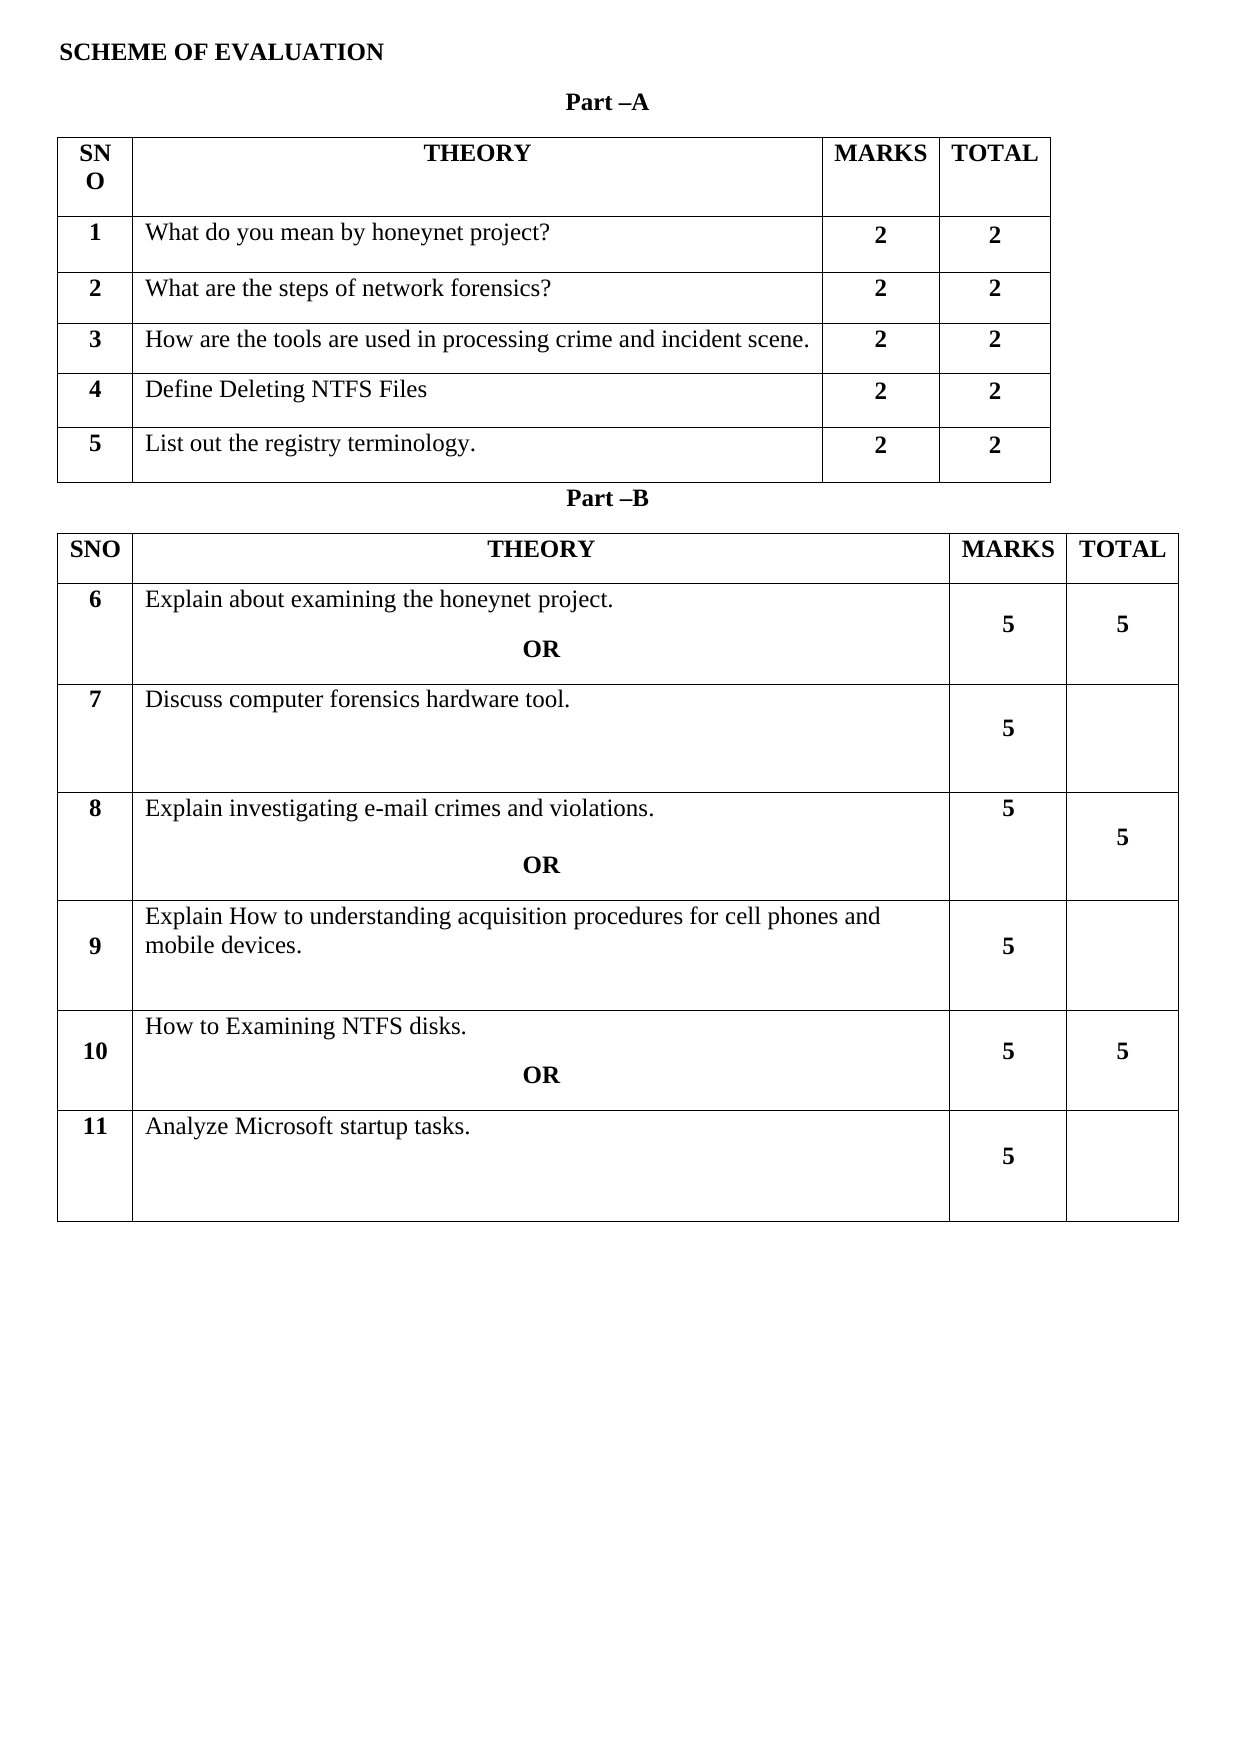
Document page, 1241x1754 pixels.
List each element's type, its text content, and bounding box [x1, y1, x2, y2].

table_cell 2 [823, 374, 939, 427]
table_cell 5 [1067, 793, 1178, 900]
table_cell 4 [58, 374, 132, 427]
table_cell 2 [823, 324, 939, 373]
table_header SNO [58, 534, 132, 583]
table_cell 2 [940, 428, 1050, 482]
table_cell 5 [950, 584, 1066, 683]
table_cell 7 [58, 685, 132, 792]
table_cell 2 [940, 374, 1050, 427]
table_cell Explain investigating e-mail crimes and violations. OR [133, 793, 949, 900]
table_cell 2 [940, 217, 1050, 272]
table_cell [1067, 1111, 1178, 1221]
table_header SNO [58, 138, 132, 216]
table_cell [1067, 685, 1178, 792]
table_cell Explain How to understanding acquisition procedures for cell phones and mobile devices. [133, 901, 949, 1010]
table_cell 2 [58, 273, 132, 323]
table_cell 10 [58, 1011, 132, 1110]
table_header MARKS [823, 138, 939, 216]
table_cell 5 [1067, 584, 1178, 683]
table_cell What do you mean by honeynet project? [133, 217, 822, 272]
table_cell 5 [950, 1011, 1066, 1110]
table_header TOTAL [1067, 534, 1178, 583]
table_cell Define Deleting NTFS Files [133, 374, 822, 427]
table_cell 8 [58, 793, 132, 900]
table_cell 5 [950, 685, 1066, 792]
table_cell 2 [940, 273, 1050, 323]
text Part –B [59, 483, 1156, 512]
table_cell 2 [940, 324, 1050, 373]
table_cell What are the steps of network forensics? [133, 273, 822, 323]
table_cell Analyze Microsoft startup tasks. [133, 1111, 949, 1221]
table_cell 9 [58, 901, 132, 1010]
table_cell How are the tools are used in processing crime and incident scene. [133, 324, 822, 373]
text Part –A [59, 87, 1156, 116]
table_cell 11 [58, 1111, 132, 1221]
table_cell How to Examining NTFS disks. OR [133, 1011, 949, 1110]
table_cell 5 [950, 1111, 1066, 1221]
table_header THEORY [133, 138, 822, 216]
table_cell List out the registry terminology. [133, 428, 822, 482]
table_cell 6 [58, 584, 132, 683]
table_header MARKS [950, 534, 1066, 583]
table_header TOTAL [940, 138, 1050, 216]
table_cell 2 [823, 428, 939, 482]
table_cell 3 [58, 324, 132, 373]
table_cell [1067, 901, 1178, 1010]
table_cell 5 [58, 428, 132, 482]
table_cell 5 [1067, 1011, 1178, 1110]
table_cell 1 [58, 217, 132, 272]
text SCHEME OF EVALUATION [59, 37, 1156, 66]
table_cell 5 [950, 901, 1066, 1010]
table_cell Explain about examining the honeynet project. OR [133, 584, 949, 683]
table_cell 5 [950, 793, 1066, 900]
table_cell 2 [823, 273, 939, 323]
table_cell Discuss computer forensics hardware tool. [133, 685, 949, 792]
table_header THEORY [133, 534, 949, 583]
table_cell 2 [823, 217, 939, 272]
